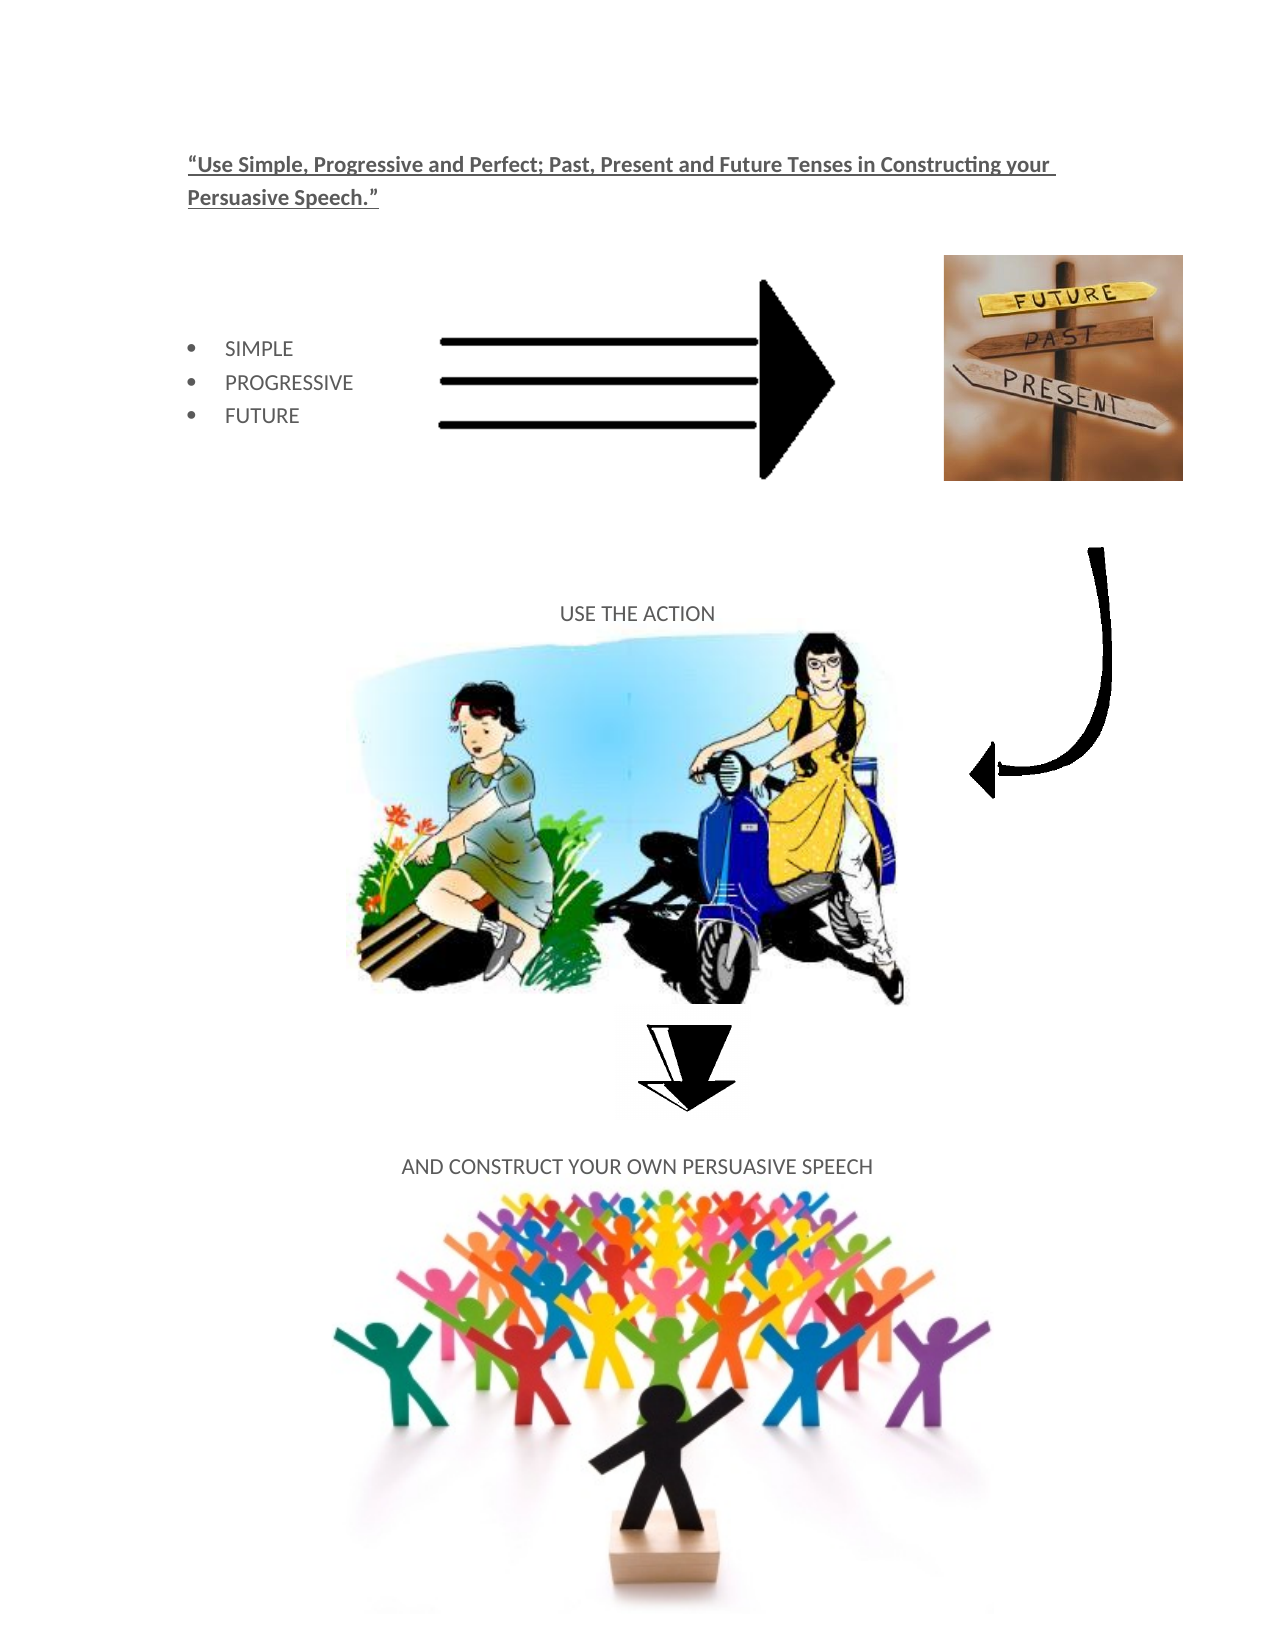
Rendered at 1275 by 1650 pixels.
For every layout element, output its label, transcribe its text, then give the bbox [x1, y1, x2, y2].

text AND CONSTRUCT YOUR OWN PERSUASIVE SPEECH [150, 1152, 1125, 1180]
list FUTURE [187, 401, 1125, 429]
list SIMPLE [187, 334, 1125, 362]
list PROGRESSIVE [187, 368, 1125, 396]
picture [420, 255, 843, 334]
picture [969, 540, 1120, 599]
text USE THE ACTION [150, 599, 1125, 627]
picture [969, 627, 1120, 812]
text “Use Simple, Progressive and Perfect; Past, Present and Future Tenses in Constructing your Persuasive Speech.” [187, 150, 1125, 212]
picture [420, 396, 843, 401]
picture [346, 627, 921, 1120]
picture [420, 362, 843, 368]
picture [420, 429, 843, 503]
picture [331, 1180, 995, 1614]
picture [943, 255, 1183, 481]
